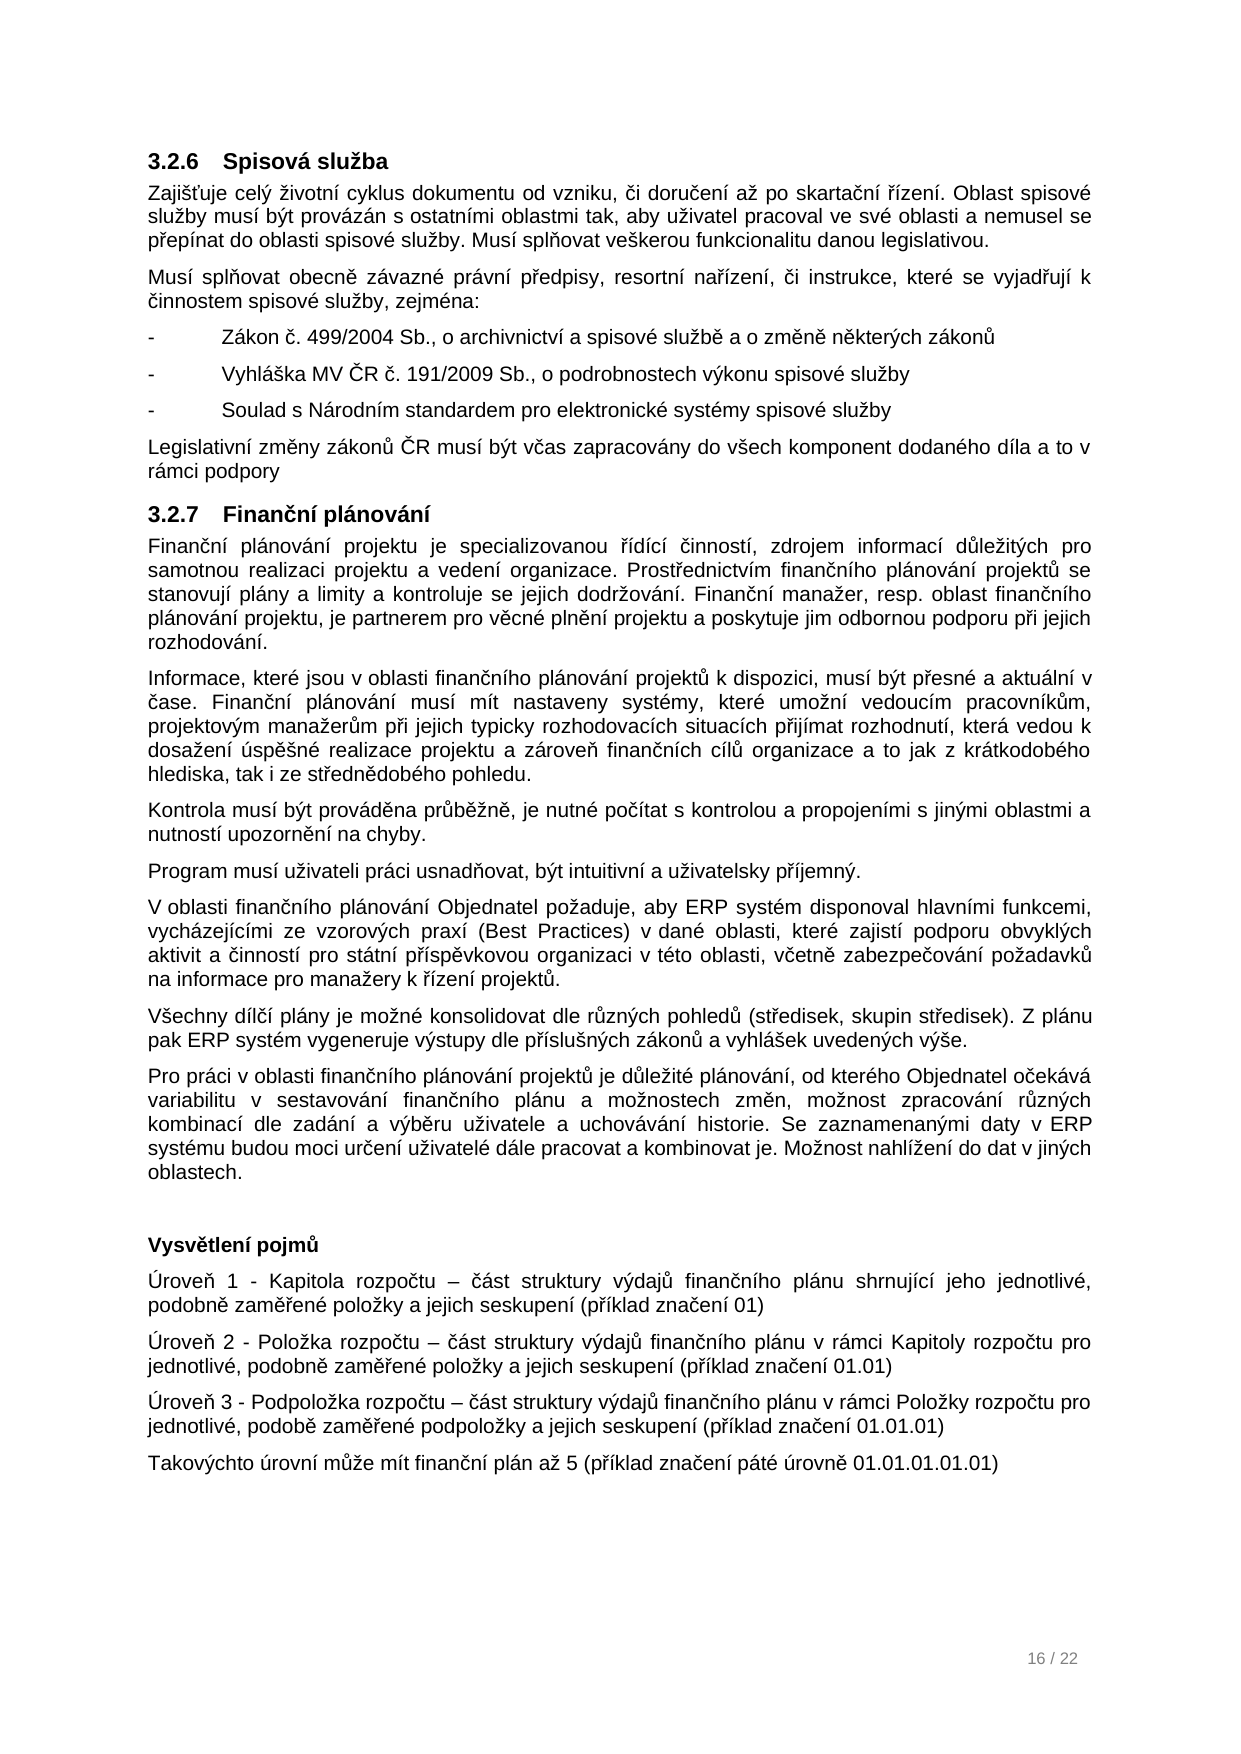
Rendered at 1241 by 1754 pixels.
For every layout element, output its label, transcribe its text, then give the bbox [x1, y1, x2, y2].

text Pro práci v oblasti finančního plánování projektů je důležité plánování, od kterého Objednatel očekává variabilitu v sestavování finančního plánu a možnostech změn, možnost zpracování různých kombinací dle zadání a výběru uživatele a uchovávání historie. Se zaznamenanými daty v ERP systému budou moci určení uživatelé dále pracovat a kombinovat je. Možnost nahlížení do dat v jiných oblastech. [148, 1064, 1092, 1184]
text Legislativní změny zákonů ČR musí být včas zapracovány do všech komponent dodaného díla a to v rámci podpory [148, 434, 1092, 482]
text - Zákon č. 499/2004 Sb., o archivnictví a spisové službě a o změně některých zákonů [148, 325, 1092, 349]
text Zajišťuje celý životní cyklus dokumentu od vzniku, či doručení až po skartační řízení. Oblast spisové služby musí být provázán s ostatními oblastmi tak, aby uživatel pracoval ve své oblasti a nemusel se přepínat do oblasti spisové služby. Musí splňovat veškerou funkcionalitu danou legislativou. [148, 180, 1092, 252]
subtitle Spisová služba [148, 148, 1092, 174]
text Úroveň 1 - Kapitola rozpočtu – část struktury výdajů finančního plánu shrnující jeho jednotlivé, podobně zaměřené položky a jejich seskupení (příklad značení 01) [148, 1269, 1092, 1317]
subtitle Finanční plánování [148, 501, 1092, 527]
text Finanční plánování projektu je specializovanou řídící činností, zdrojem informací důležitých pro samotnou realizaci projektu a vedení organizace. Prostřednictvím finančního plánování projektů se stanovují plány a limity a kontroluje se jejich dodržování. Finanční manažer, resp. oblast finančního plánování projektu, je partnerem pro věcné plnění projektu a poskytuje jim odbornou podporu při jejich rozhodování. [148, 534, 1092, 653]
text - Vyhláška MV ČR č. 191/2009 Sb., o podrobnostech výkonu spisové služby [148, 362, 1092, 386]
text Všechny dílčí plány je možné konsolidovat dle různých pohledů (středisek, skupin středisek). Z plánu pak ERP systém vygeneruje výstupy dle příslušných zákonů a vyhlášek uvedených výše. [148, 1003, 1092, 1051]
text Úroveň 3 - Podpoložka rozpočtu – část struktury výdajů finančního plánu v rámci Položky rozpočtu pro jednotlivé, podobě zaměřené podpoložky a jejich seskupení (příklad značení 01.01.01) [148, 1390, 1092, 1438]
text V oblasti finančního plánování Objednatel požaduje, aby ERP systém disponoval hlavními funkcemi, vycházejícími ze vzorových praxí (Best Practices) v dané oblasti, které zajistí podporu obvyklých aktivit a činností pro státní příspěvkovou organizaci v této oblasti, včetně zabezpečování požadavků na informace pro manažery k řízení projektů. [148, 895, 1092, 991]
text Kontrola musí být prováděna průběžně, je nutné počítat s kontrolou a propojeními s jinými oblastmi a nutností upozornění na chyby. [148, 798, 1092, 846]
text Takovýchto úrovní může mít finanční plán až 5 (příklad značení páté úrovně 01.01.01.01.01) [148, 1450, 1092, 1474]
text Informace, které jsou v oblasti finančního plánování projektů k dispozici, musí být přesné a aktuální v čase. Finanční plánování musí mít nastaveny systémy, které umožní vedoucím pracovníkům, projektovým manažerům při jejich typicky rozhodovacích situacích přijímat rozhodnutí, která vedou k dosažení úspěšné realizace projektu a zároveň finančních cílů organizace a to jak z krátkodobého hlediska, tak i ze střednědobého pohledu. [148, 666, 1092, 786]
text Vysvětlení pojmů [148, 1233, 1092, 1257]
text Úroveň 2 - Položka rozpočtu – část struktury výdajů finančního plánu v rámci Kapitoly rozpočtu pro jednotlivé, podobně zaměřené položky a jejich seskupení (příklad značení 01.01) [148, 1329, 1092, 1377]
text Musí splňovat obecně závazné právní předpisy, resortní nařízení, či instrukce, které se vyjadřují k činnostem spisové služby, zejména: [148, 265, 1092, 313]
text - Soulad s Národním standardem pro elektronické systémy spisové služby [148, 398, 1092, 422]
text Program musí uživateli práci usnadňovat, být intuitivní a uživatelsky příjemný. [148, 859, 1092, 883]
